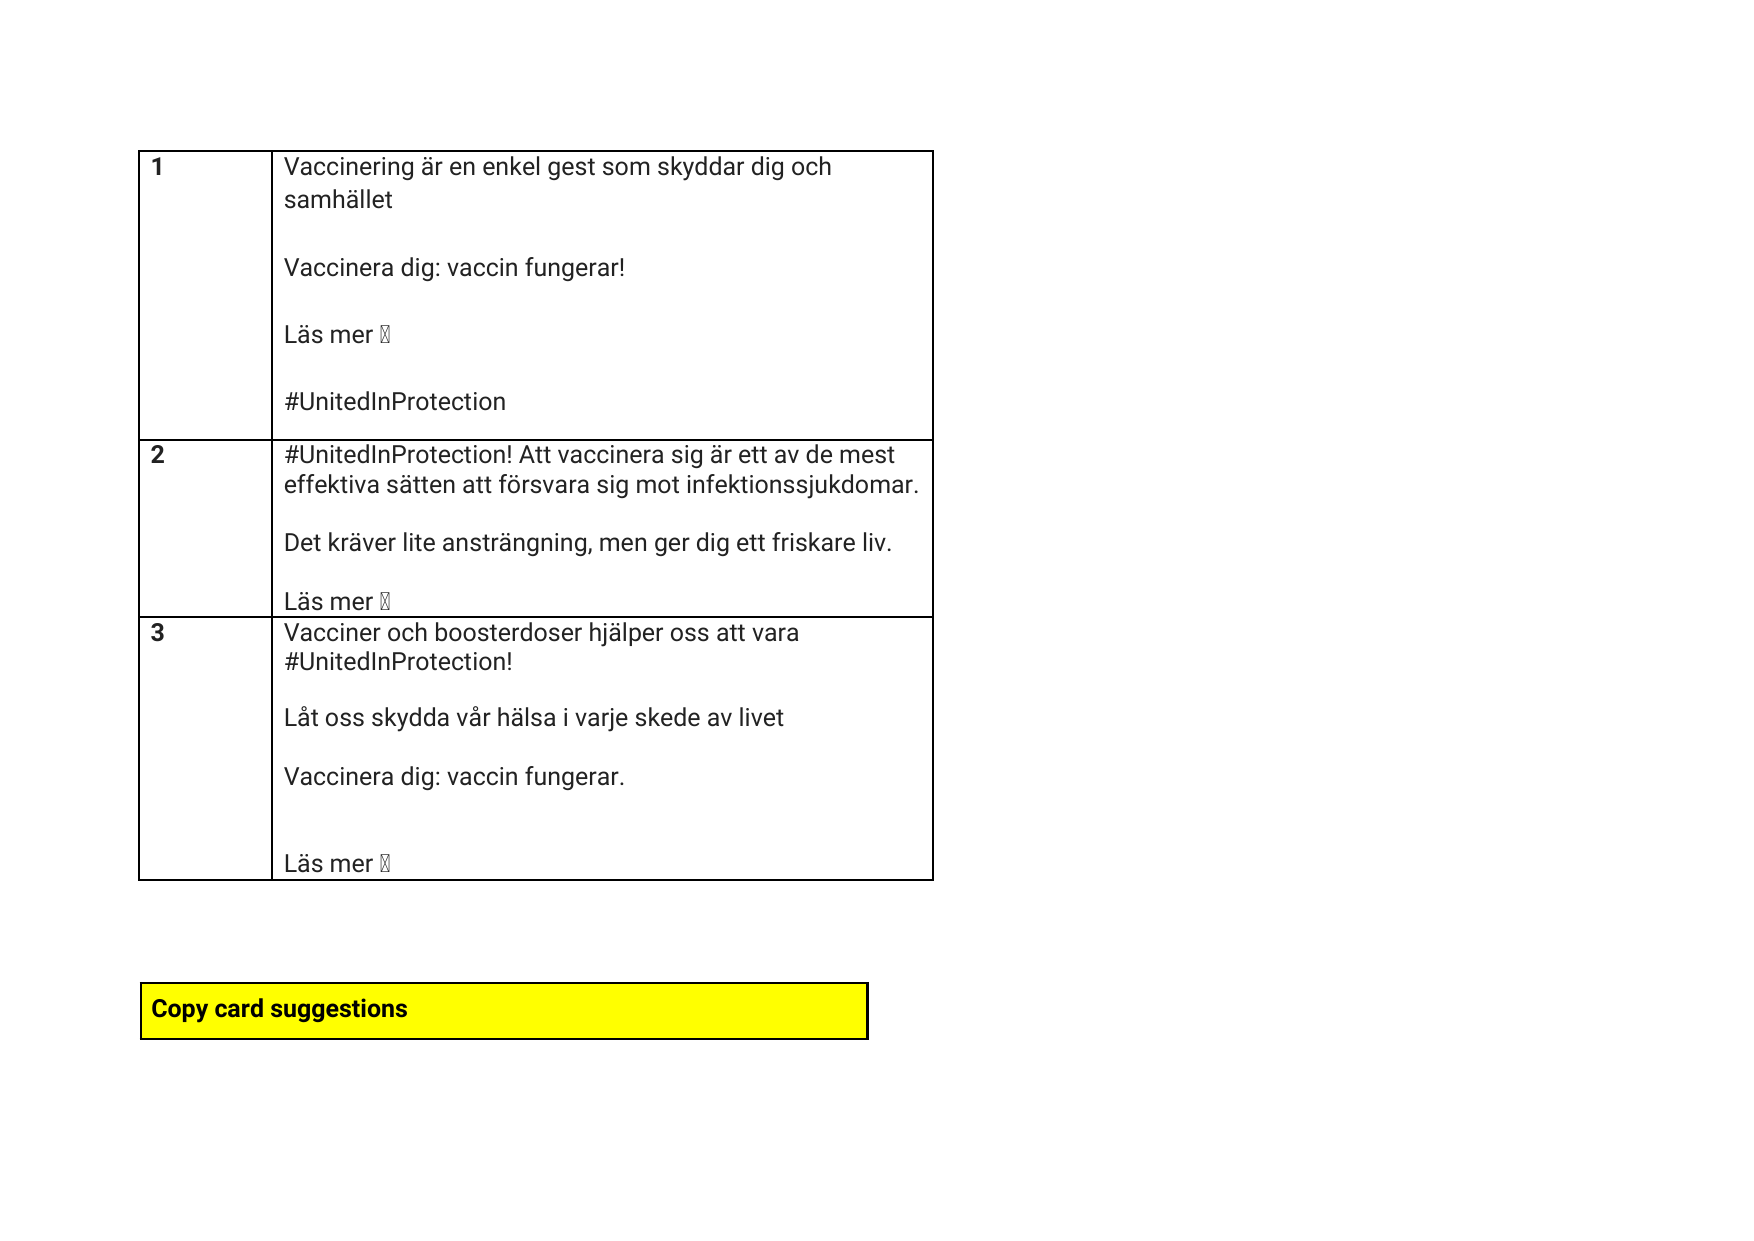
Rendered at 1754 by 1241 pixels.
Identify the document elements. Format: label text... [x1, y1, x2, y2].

table_cell Vacciner och boosterdoser hjälper oss att vara #UnitedInProtection! Låt oss skydda vår hälsa i varje skede av livet Vaccinera dig: vaccin fungerar. Läs mer 🔗​ [273, 618, 932, 879]
table_cell #UnitedInProtection! Att vaccinera sig är ett av de mest effektiva sätten att försvara sig mot infektionssjukdomar. Det kräver lite ansträngning, men ger dig ett friskare liv. Läs mer 🔗​ [273, 441, 932, 616]
table_cell 3 [140, 618, 271, 879]
table_cell Vaccinering är en enkel gest som skyddar dig och samhället Vaccinera dig: vaccin fungerar! Läs mer 🔗​ #UnitedInProtection [273, 152, 932, 438]
table_cell 1 [140, 152, 271, 438]
table_cell 2 [140, 441, 271, 616]
table_header Copy card suggestions [142, 984, 866, 1038]
